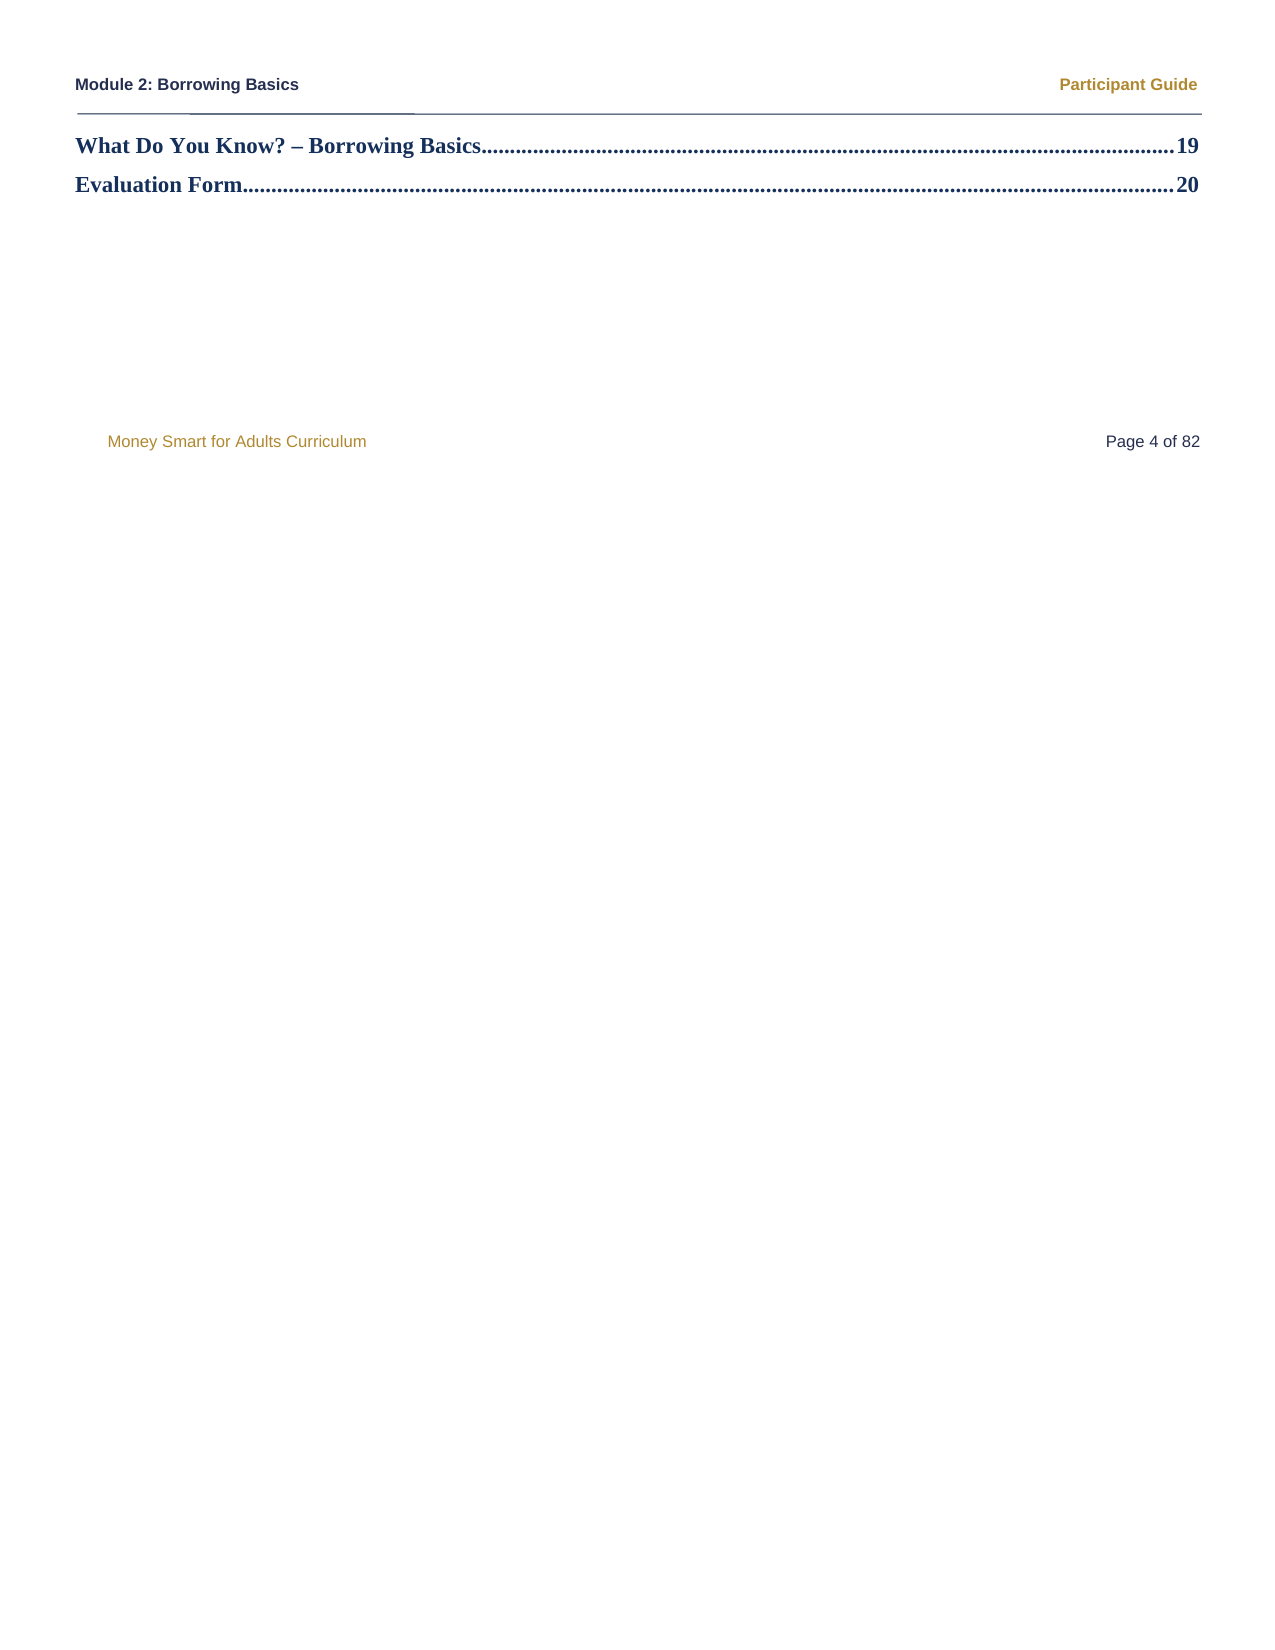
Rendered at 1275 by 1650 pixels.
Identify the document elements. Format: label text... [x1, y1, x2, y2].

picture [75, 0, 1201, 257]
text Evaluation Form 20 [75, 171, 1200, 198]
text What Do You Know? – Borrowing Basics 19 [75, 132, 1200, 158]
